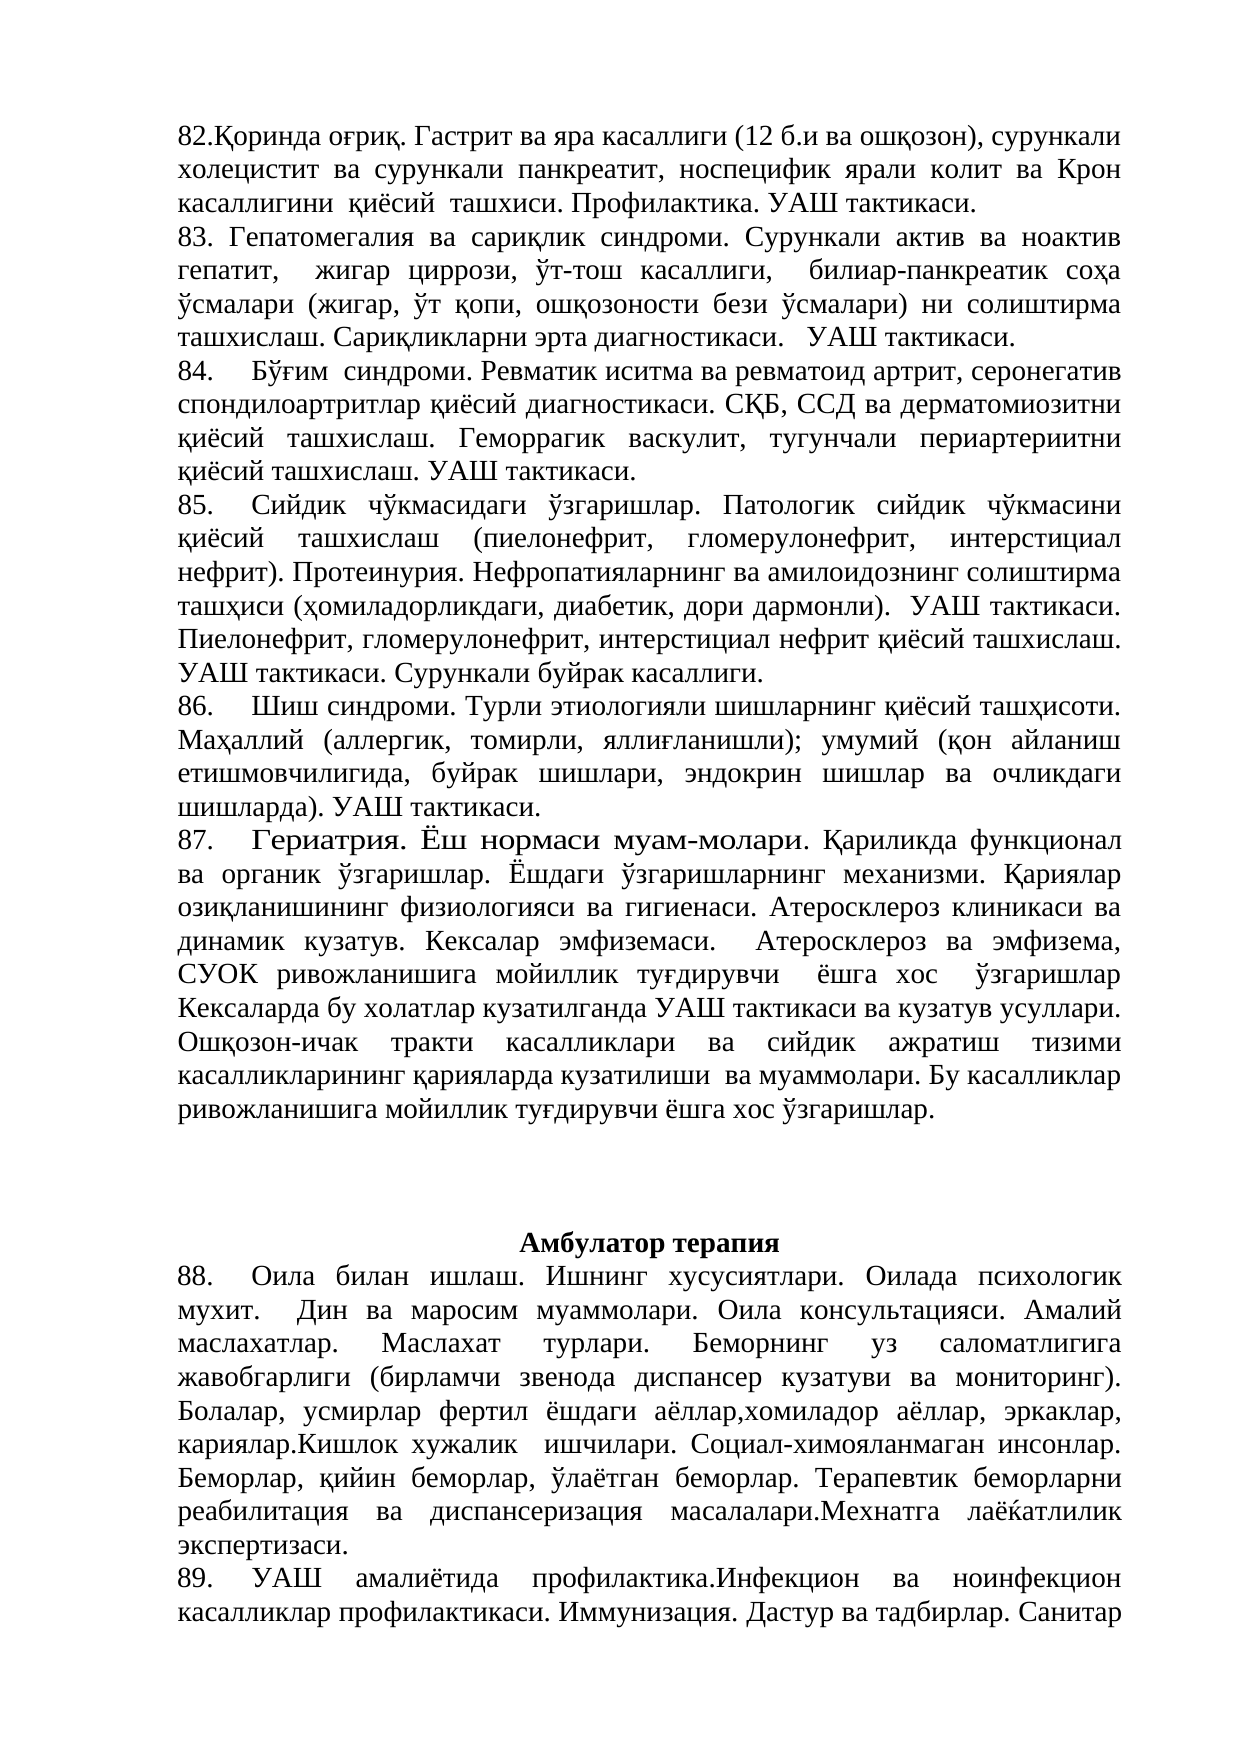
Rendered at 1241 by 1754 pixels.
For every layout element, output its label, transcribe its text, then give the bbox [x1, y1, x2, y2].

text 82.Қоринда оғриқ. Гастрит ва яра касаллиги (12 б.и ва ошқозон), сурункали холецистит ва сурункали панкреатит, носпецифик ярали колит ва Крон касаллигини қиёсий ташхиси. Профилактика. УАШ тактикаси. [177, 118, 1122, 219]
list Бўғим синдроми. Ревматик иситма ва ревматоид артрит, серонегатив спондилоартритлар қиёсий диагностикаси. СҚБ, ССД ва дерматомиозитни қиёсий ташхислаш. Геморрагик васкулит, тугунчали периартериитни қиёсий ташхислаш. УАШ тактикаси. [177, 353, 1122, 487]
list Шиш синдроми. Турли этиологияли шишларнинг қиёсий ташҳисоти. Маҳаллий (аллергик, томирли, яллиғланишли); умумий (қон айланиш етишмовчилигида, буйрак шишлари, эндокрин шишлар ва очликдаги шишларда). УАШ тактикаси. [177, 688, 1122, 822]
text Амбулатор терапия [177, 1225, 1122, 1258]
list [177, 1560, 1122, 1627]
text 83. Гепатомегалия ва сариқлик синдроми. Сурункали актив ва ноактив гепатит, жигар циррози, ўт-тош касаллиги, билиар-панкреатик соҳа ўсмалари (жигар, ўт қопи, ошқозоности бези ўсмалари) ни солиштирма ташхислаш. Сариқликларни эрта диагностикаси. УАШ тактикаси. [177, 219, 1122, 353]
list Гериатрия. Ёш нормаси муам-молари. Қариликда функционал ва органик ўзгаришлар. Ёшдаги ўзгаришларнинг механизми. Қариялар озиқланишининг физиологияси ва гигиенаси. Атеросклероз клиникаси ва динамик кузатув. Кексалар эмфиземаси. Атеросклероз ва эмфизема, СУОК ривожланишига мойиллик туғдирувчи ёшга хос ўзгаришлар Кексаларда бу холатлар кузатилганда УАШ тактикаси ва кузатув усуллари. Ошқозон-ичак тракти касалликлари ва сийдик ажратиш тизими касалликларининг қарияларда кузатилиши ва муаммолари. Бу касалликлар ривожланишига мойиллик туғдирувчи ёшга хос ўзгаришлар. [177, 822, 1122, 1124]
list Оила билан ишлаш. Ишнинг хусусиятлари. Оилада психологик мухит. Дин ва маросим муаммолари. Оила консультацияси. Амалий маслахатлар. Маслахат турлари. Беморнинг уз саломатлигига жавобгарлиги (бирламчи звенода диспансер кузатуви ва мониторинг). Болалар, усмирлар фертил ёшдаги аёллар,хомиладор аёллар, эркаклар, кариялар.Кишлок хужалик ишчилари. Социал-химояланмаган инсонлар. Беморлар, қийин беморлар, ўлаётган беморлар. Терапевтик беморларни реабилитация ва диспансеризация масалалари.Мехнатга лаёќатлилик экспертизаси. [177, 1258, 1122, 1560]
list Сийдик чўкмасидаги ўзгаришлар. Патологик сийдик чўкмасини қиёсий ташхислаш (пиелонефрит, гломерулонефрит, интерстициал нефрит). Протеинурия. Нефропатияларнинг ва амилоидознинг солиштирма ташҳиси (ҳомиладорликдаги, диабетик, дори дармонли). УАШ тактикаси. Пиелонефрит, гломерулонефрит, интерстициал нефрит қиёсий ташхислаш. УАШ тактикаси. Сурункали буйрак касаллиги. [177, 487, 1122, 688]
